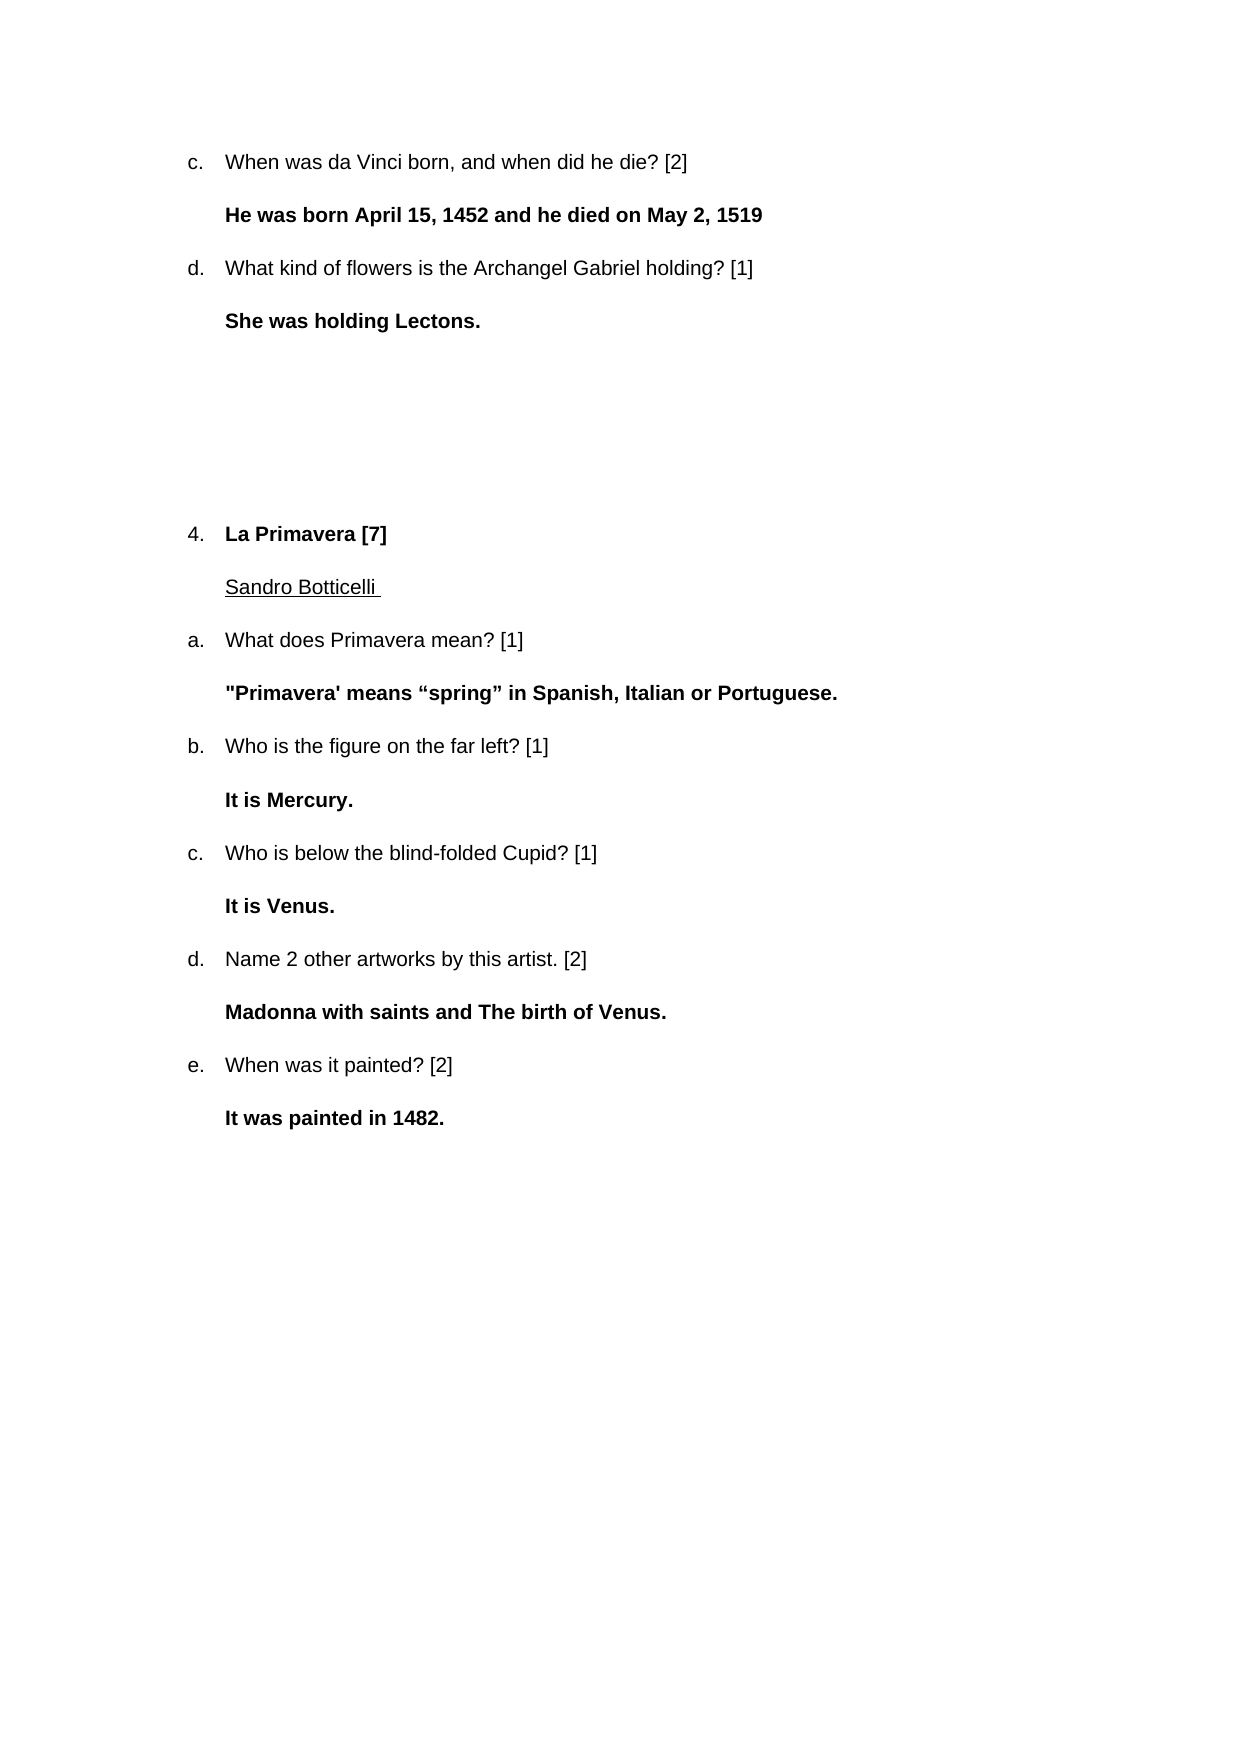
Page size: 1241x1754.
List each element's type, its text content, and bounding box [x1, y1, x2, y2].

text Sandro Botticelli [225, 575, 1090, 599]
list Who is below the blind-folded Cupid? [1] [187, 841, 1090, 864]
text It is Venus. [225, 894, 1090, 918]
text She was holding Lectons. [225, 309, 1090, 333]
text It was painted in 1482. [225, 1106, 1090, 1130]
text He was born April 15, 1452 and he died on May 2, 1519 [225, 203, 1090, 227]
list When was da Vinci born, and when did he die? [2] [187, 150, 1090, 174]
list When was it painted? [2] [187, 1053, 1090, 1077]
text "Primavera' means “spring” in Spanish, Italian or Portuguese. [150, 681, 1090, 705]
text It is Mercury. [225, 787, 1090, 811]
list What does Primavera mean? [1] [187, 628, 1090, 652]
text Madonna with saints and The birth of Venus. [225, 1000, 1090, 1024]
list La Primavera [7] [187, 522, 1090, 546]
list Name 2 other artworks by this artist. [2] [187, 947, 1090, 971]
list Who is the figure on the far left? [1] [187, 734, 1090, 758]
list What kind of flowers is the Archangel Gabriel holding? [1] [187, 256, 1090, 280]
